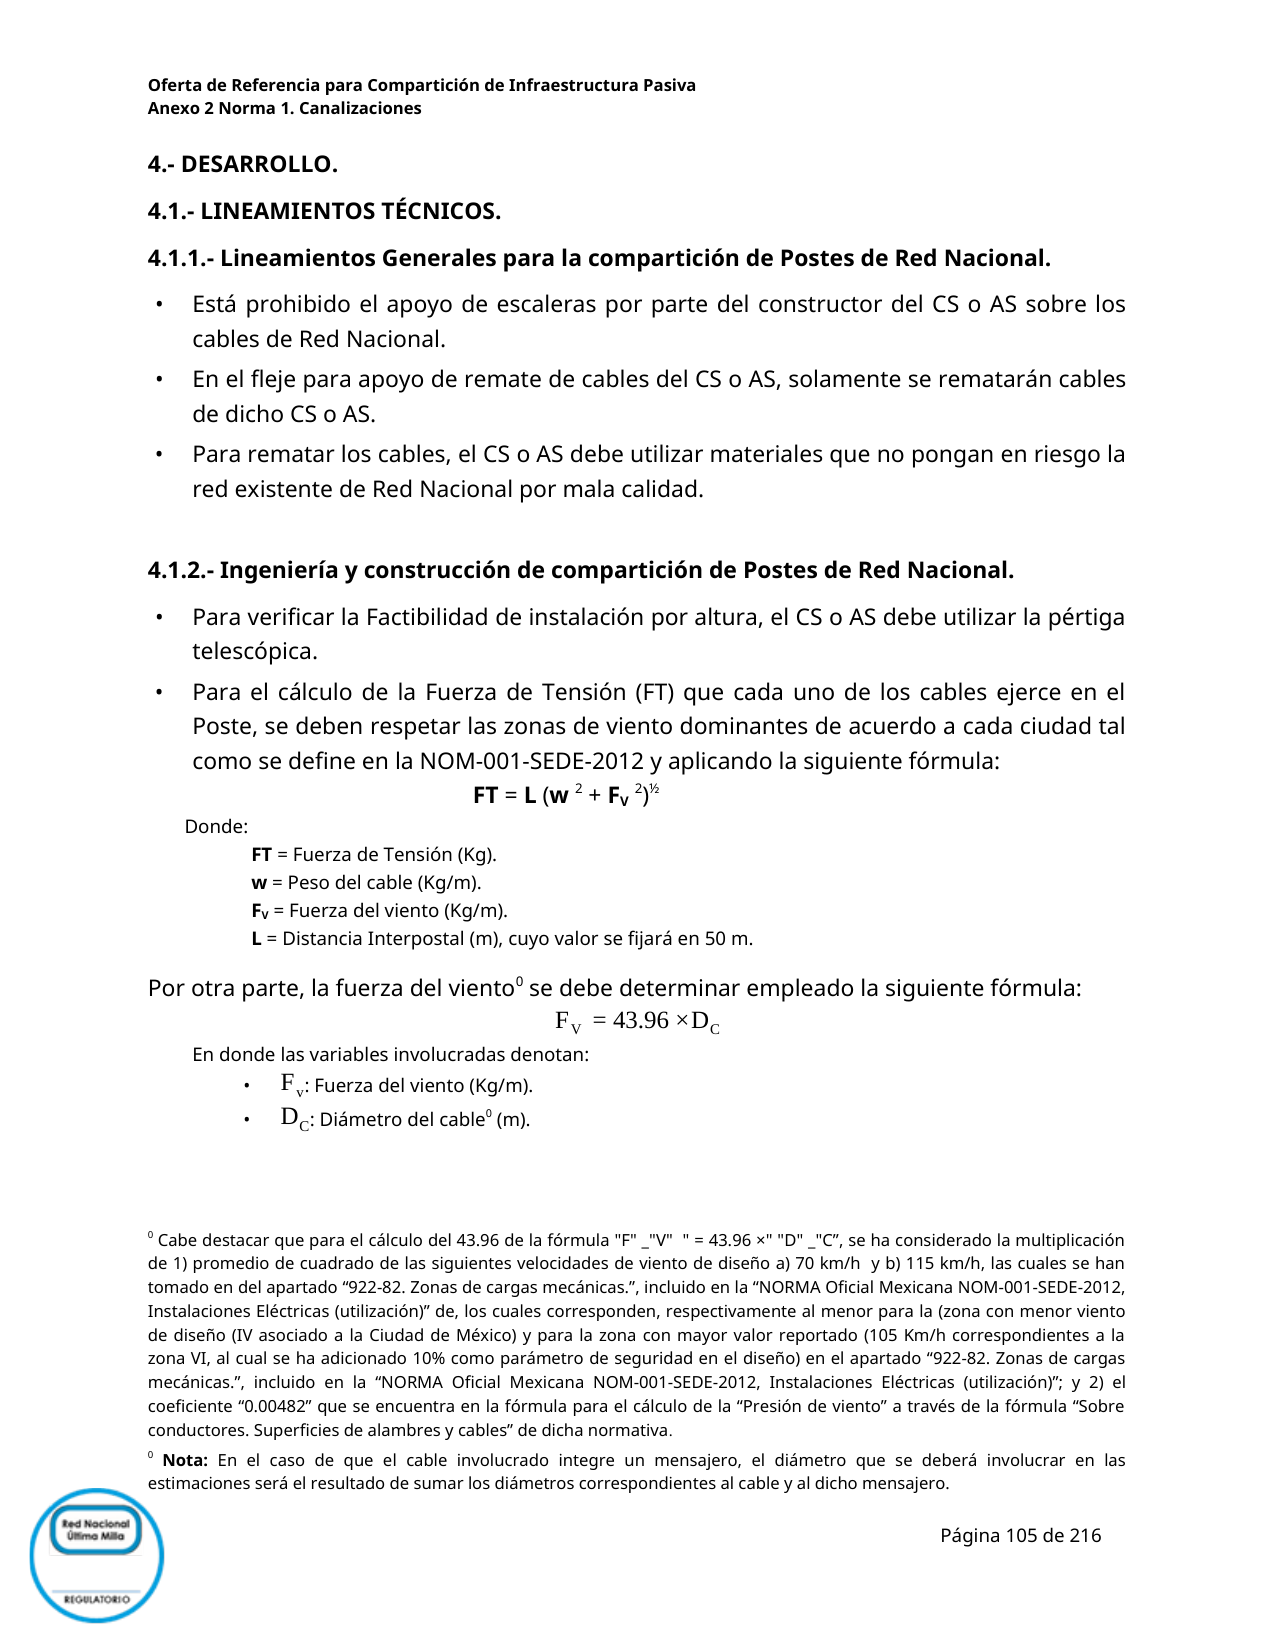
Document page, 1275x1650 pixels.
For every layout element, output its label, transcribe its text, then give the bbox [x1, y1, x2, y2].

text Donde: [184, 813, 1127, 839]
subtitle 4.1.- LINEAMIENTOS TÉCNICOS. [148, 194, 1127, 226]
text • : Fuerza del viento (Kg/m). [243, 1069, 1127, 1100]
picture [29, 1488, 166, 1625]
text • Para el cálculo de la Fuerza de Tensión (FT) que cada uno de los cables ejerce en el Poste, se deben respetar las zonas de viento dominantes de acuerdo a cada ciudad tal como se define en la NOM-001-SEDE-2012 y aplicando la siguiente fórmula: [154, 676, 1127, 776]
text Por otra parte, la fuerza del viento se debe determinar empleado la siguiente fórmula: [148, 972, 1127, 1003]
text • Para verificar la Factibilidad de instalación por altura, el CS o AS debe utilizar la pértiga telescópica. [155, 601, 1127, 666]
text • Está prohibido el apoyo de escaleras por parte del constructor del CS o AS sobre los cables de Red Nacional. [155, 288, 1127, 354]
text FT = Fuerza de Tensión (Kg). [251, 841, 1127, 867]
picture [34, 1493, 159, 1618]
subtitle 4.1.1.- Lineamientos Generales para la compartición de Postes de Red Nacional. [148, 241, 1127, 273]
subtitle 4.1.2.- Ingeniería y construcción de compartición de Postes de Red Nacional. [148, 554, 1127, 585]
text FV = Fuerza del viento (Kg/m). [251, 897, 1127, 923]
text • En el fleje para apoyo de remate de cables del CS o AS, solamente se rematarán cables de dicho CS o AS. [155, 363, 1127, 429]
text w = Peso del cable (Kg/m). [251, 869, 1127, 895]
text • : Diámetro del cable (m). [243, 1103, 1127, 1134]
text En donde las variables involucradas denotan: [192, 1041, 1127, 1067]
text • Para rematar los cables, el CS o AS debe utilizar materiales que no pongan en riesgo la red existente de Red Nacional por mala calidad. [154, 438, 1127, 504]
text FT = L (w 2 + FV 2)½ [473, 779, 1127, 810]
picture [29, 1488, 93, 1551]
subtitle 4.- DESARROLLO. [148, 148, 1127, 179]
text L = Distancia Interpostal (m), cuyo valor se fijará en 50 m. [251, 925, 1127, 951]
